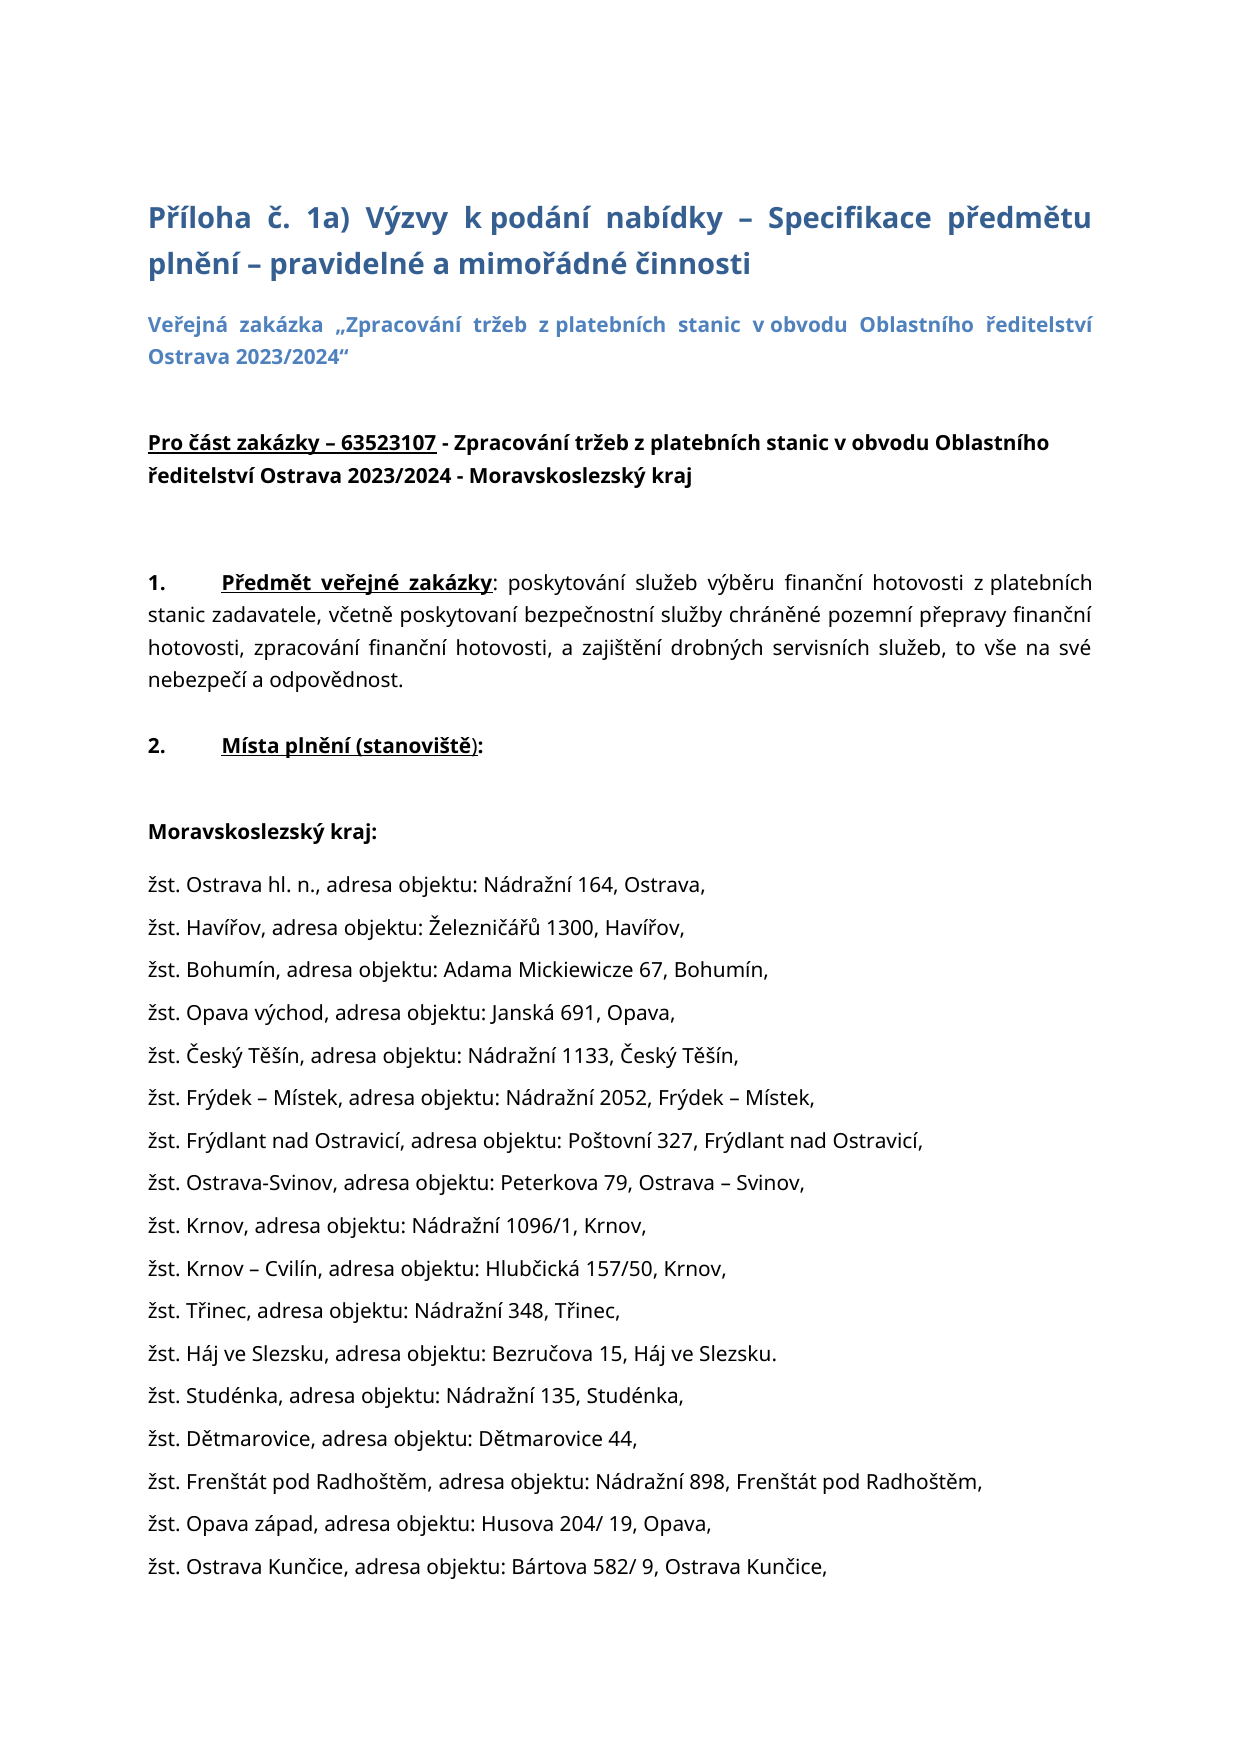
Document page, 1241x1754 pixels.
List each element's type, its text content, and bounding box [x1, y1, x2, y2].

text žst. Frýdek – Místek, adresa objektu: Nádražní 2052, Frýdek – Místek, [148, 1083, 1093, 1112]
text žst. Bohumín, adresa objektu: Adama Mickiewicze 67, Bohumín, [148, 956, 1093, 984]
text žst. Krnov – Cvilín, adresa objektu: Hlubčická 157/50, Krnov, [148, 1254, 1093, 1282]
text žst. Ostrava Kunčice, adresa objektu: Bártova 582/ 9, Ostrava Kunčice, [148, 1552, 1093, 1580]
text žst. Opava východ, adresa objektu: Janská 691, Opava, [148, 998, 1093, 1027]
text žst. Ostrava-Svinov, adresa objektu: Peterkova 79, Ostrava – Svinov, [148, 1168, 1093, 1197]
text žst. Dětmarovice, adresa objektu: Dětmarovice 44, [148, 1424, 1093, 1453]
text žst. Havířov, adresa objektu: Železničářů 1300, Havířov, [148, 913, 1093, 941]
text žst. Český Těšín, adresa objektu: Nádražní 1133, Český Těšín, [148, 1041, 1093, 1069]
list Místa plnění (stanoviště): [148, 731, 1093, 759]
list Předmět veřejné zakázky: poskytování služeb výběru finanční hotovosti z platebních stanic zadavatele, včetně poskytovaní bezpečnostní služby chráněné pozemní přepravy finanční hotovosti, zpracování finanční hotovosti, a zajištění drobných servisních služeb, to vše na své nebezpečí a odpovědnost. [148, 568, 1093, 694]
text žst. Frýdlant nad Ostravicí, adresa objektu: Poštovní 327, Frýdlant nad Ostravicí, [148, 1126, 1093, 1154]
text žst. Třinec, adresa objektu: Nádražní 348, Třinec, [148, 1296, 1093, 1325]
text Pro část zakázky – 63523107 - Zpracování tržeb z platebních stanic v obvodu Oblastního ředitelství Ostrava 2023/2024 - Moravskoslezský kraj [148, 428, 1093, 489]
text žst. Háj ve Slezsku, adresa objektu: Bezručova 15, Háj ve Slezsku. [148, 1339, 1093, 1367]
subtitle Veřejná zakázka „Zpracování tržeb z platebních stanic v obvodu Oblastního ředitelství Ostrava 2023/2024“ [148, 310, 1093, 371]
text Moravskoslezský kraj: [148, 817, 1093, 845]
text žst. Krnov, adresa objektu: Nádražní 1096/1, Krnov, [148, 1211, 1093, 1239]
text žst. Ostrava hl. n., adresa objektu: Nádražní 164, Ostrava, [148, 870, 1093, 899]
text žst. Frenštát pod Radhoštěm, adresa objektu: Nádražní 898, Frenštát pod Radhoštěm, [148, 1467, 1093, 1495]
text žst. Opava západ, adresa objektu: Husova 204/ 19, Opava, [148, 1509, 1093, 1538]
text žst. Studénka, adresa objektu: Nádražní 135, Studénka, [148, 1382, 1093, 1410]
subtitle Příloha č. 1a) Výzvy k podání nabídky – Specifikace předmětu plnění – pravidelné a mimořádné činnosti [148, 198, 1093, 283]
